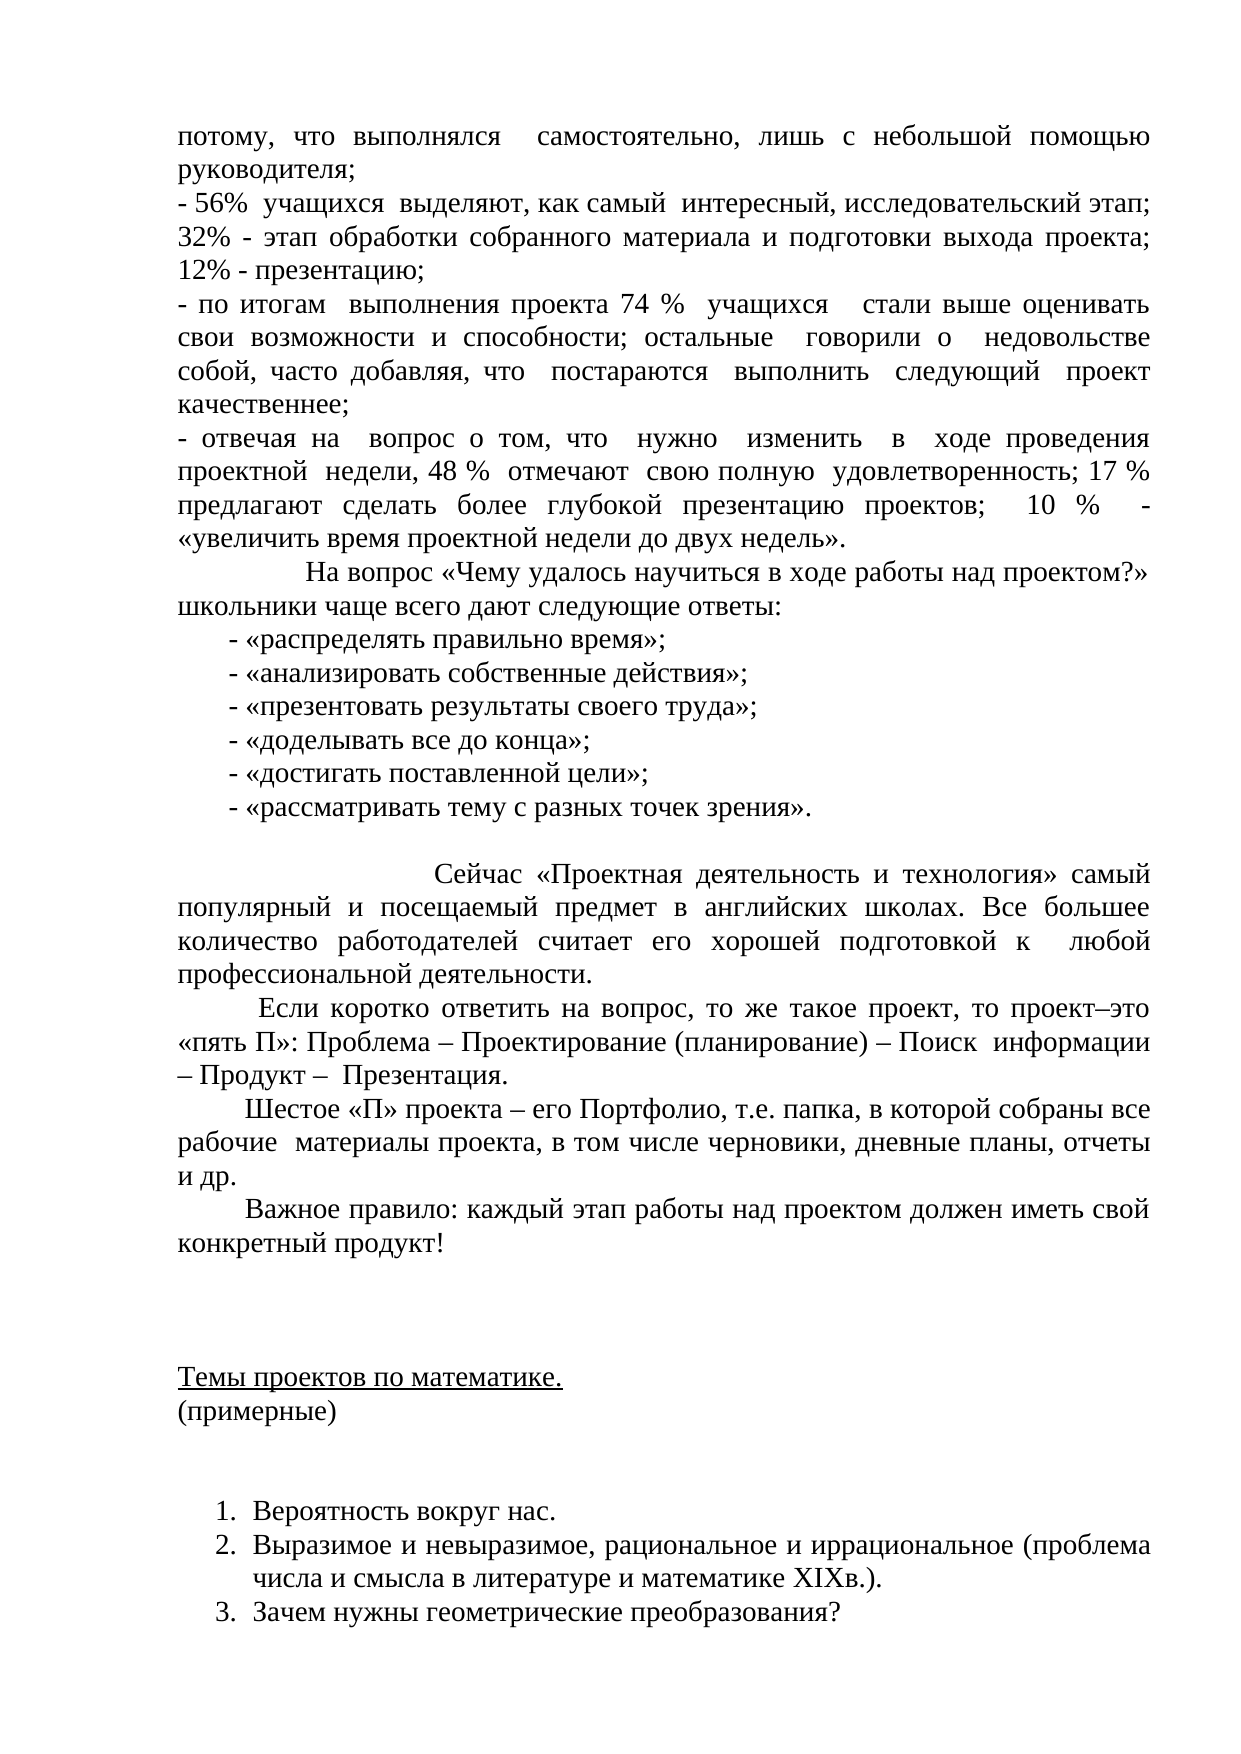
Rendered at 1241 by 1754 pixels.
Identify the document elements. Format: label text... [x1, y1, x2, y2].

text На вопрос «Чему удалось научиться в ходе работы над проектом?» школьники чаще всего дают следующие ответы: [177, 554, 1152, 621]
text - 56% учащихся выделяют, как самый интересный, исследовательский этап; 32% - этап обработки собранного материала и подготовки выхода проекта; 12% - презентацию; [177, 185, 1152, 286]
text (примерные) [177, 1393, 1152, 1426]
text - по итогам выполнения проекта 74 % учащихся стали выше оценивать свои возможности и способности; остальные говорили о недовольстве собой, часто добавляя, что постараются выполнить следующий проект качественнее; [177, 286, 1152, 420]
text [177, 118, 1152, 185]
text - «рассматривать тему с разных точек зрения». [177, 789, 1152, 822]
text - «презентовать результаты своего труда»; [177, 688, 1152, 722]
list Зачем нужны геометрические преобразования? [215, 1594, 1152, 1627]
text - «анализировать собственные действия»; [177, 655, 1152, 688]
text Сейчас «Проектная деятельность и технология» самый популярный и посещаемый предмет в английских школах. Все большее количество работодателей считает его хорошей подготовкой к любой профессиональной деятельности. [177, 856, 1152, 990]
text - отвечая на вопрос о том, что нужно изменить в ходе проведения проектной недели, 48 % отмечают свою полную удовлетворенность; 17 % предлагают сделать более глубокой презентацию проектов; 10 % - «увеличить время проектной недели до двух недель». [177, 420, 1152, 554]
text Если коротко ответить на вопрос, то же такое проект, то проект–это «пять П»: Проблема – Проектирование (планирование) – Поиск информации – Продукт – Презентация. [177, 990, 1152, 1091]
text - «доделывать все до конца»; [177, 722, 1152, 755]
list Вероятность вокруг нас. [215, 1493, 1152, 1527]
list Выразимое и невыразимое, рациональное и иррациональное (проблема числа и смысла в литературе и математике XIXв.). [215, 1527, 1152, 1594]
text Важное правило: каждый этап работы над проектом должен иметь свой конкретный продукт! [177, 1191, 1152, 1258]
text Темы проектов по математике. [177, 1359, 1152, 1393]
text - «распределять правильно время»; [177, 621, 1152, 655]
text - «достигать поставленной цели»; [177, 755, 1152, 789]
text Шестое «П» проекта – его Портфолио, т.е. папка, в которой собраны все рабочие материалы проекта, в том числе черновики, дневные планы, отчеты и др. [177, 1091, 1152, 1191]
